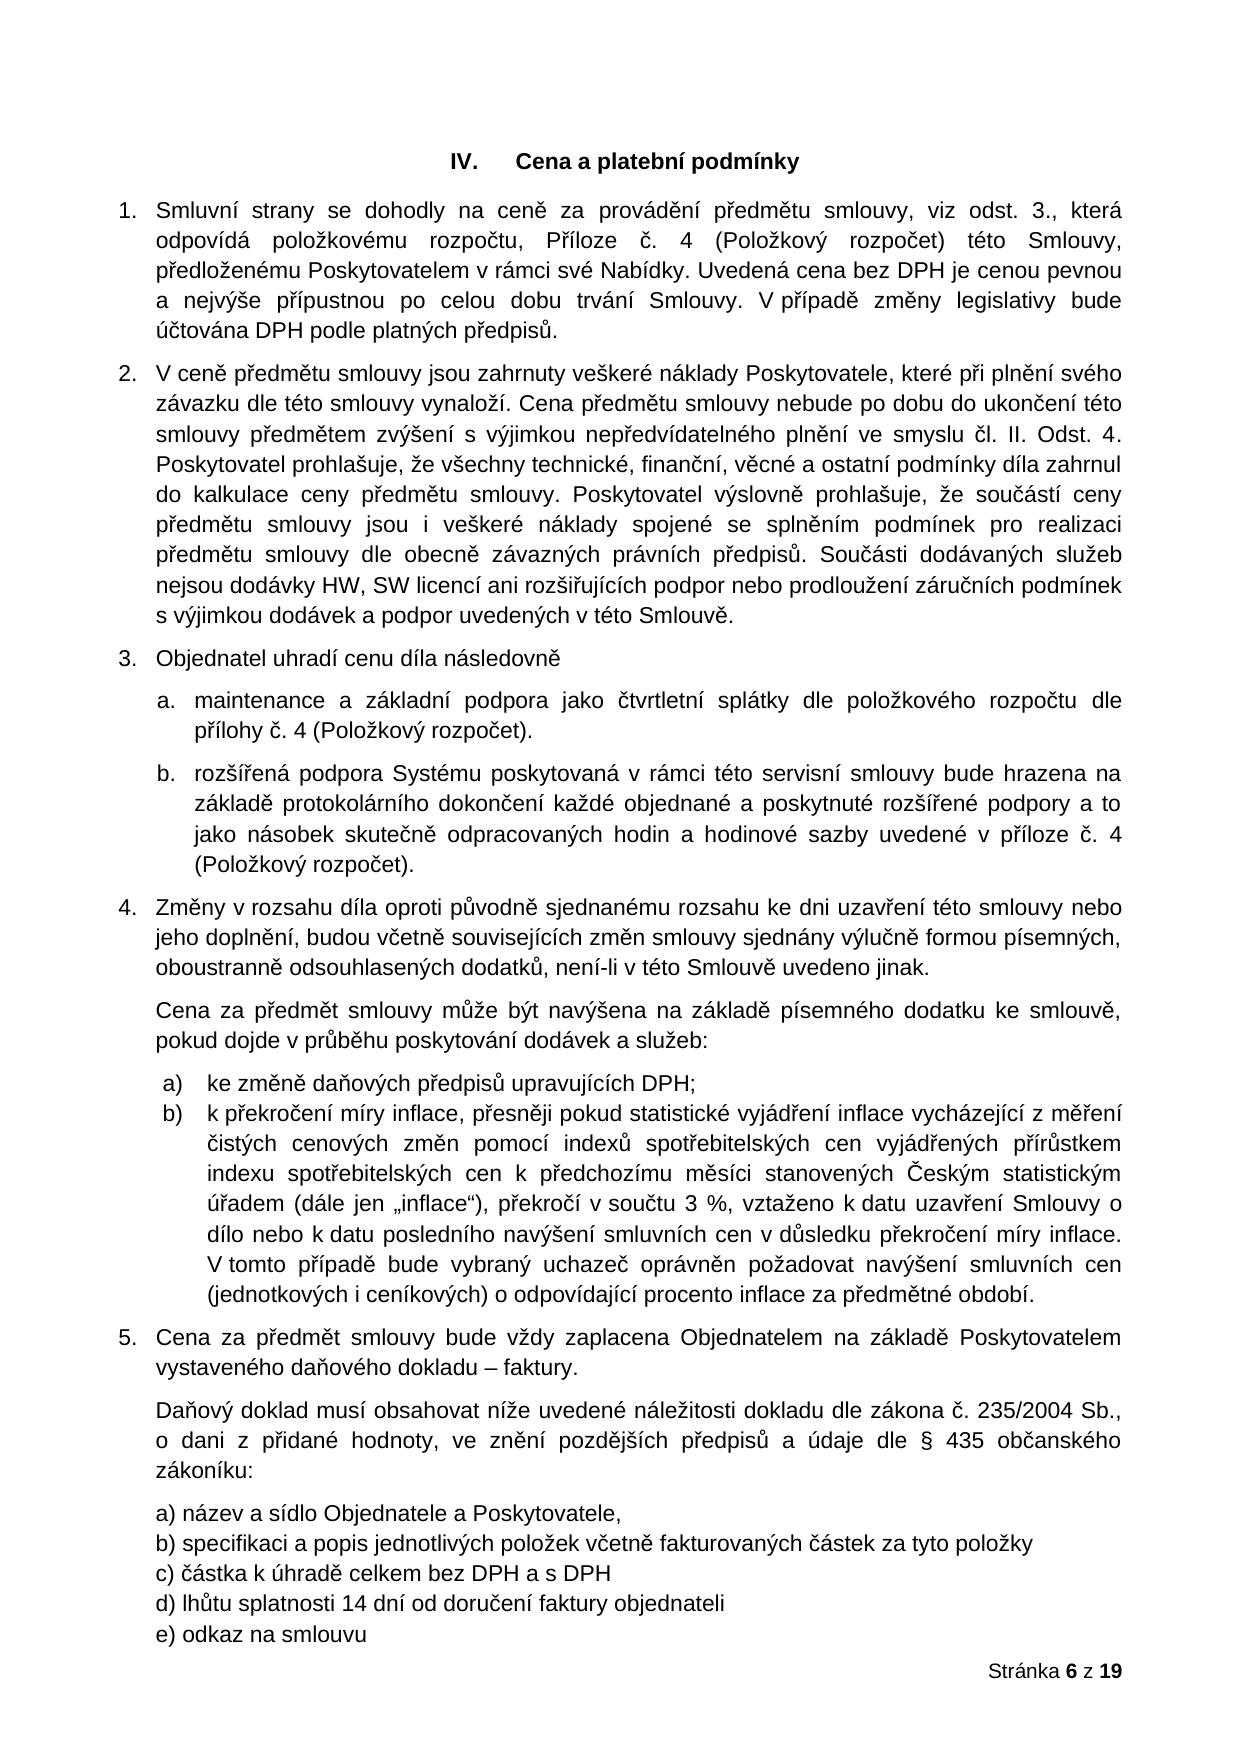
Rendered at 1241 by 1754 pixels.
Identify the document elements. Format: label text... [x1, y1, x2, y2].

list rozšířená podpora Systému poskytovaná v rámci této servisní smlouvy bude hrazena na základě protokolárního dokončení každé objednané a poskytnuté rozšířené podpory a to jako násobek skutečně odpracovaných hodin a hodinové sazby uvedené v příloze č. 4 (Položkový rozpočet). [157, 760, 1122, 877]
subtitle Cena a platební podmínky [155, 148, 1122, 174]
text d) lhůtu splatnosti 14 dní od doručení faktury objednateli [155, 1590, 1122, 1617]
text b) specifikaci a popis jednotlivých položek včetně fakturovaných částek za tyto položky [155, 1530, 1122, 1556]
list Smluvní strany se dohodly na ceně za provádění předmětu smlouvy, viz odst. 3., která odpovídá položkovému rozpočtu, Příloze č. 4 (Položkový rozpočet) této Smlouvy, předloženému Poskytovatelem v rámci své Nabídky. Uvedená cena bez DPH je cenou pevnou a nejvýše přípustnou po celou dobu trvání Smlouvy. V případě změny legislativy bude účtována DPH podle platných předpisů. [118, 197, 1122, 344]
list Objednatel uhradí cenu díla následovně [118, 644, 1122, 671]
text c) částka k úhradě celkem bez DPH a s DPH [155, 1560, 1122, 1587]
text a) název a sídlo Objednatele a Poskytovatele, [155, 1500, 1122, 1526]
list Změny v rozsahu díla oproti původně sjednanému rozsahu ke dni uzavření této smlouvy nebo jeho doplnění, budou včetně souvisejících změn smlouvy sjednány výlučně formou písemných, oboustranně odsouhlasených dodatků, není-li v této Smlouvě uvedeno jinak. [118, 893, 1122, 980]
text Daňový doklad musí obsahovat níže uvedené náležitosti dokladu dle zákona č. 235/2004 Sb., o dani z přidané hodnoty, ve znění pozdějších předpisů a údaje dle § 435 občanského zákoníku: [118, 1397, 1122, 1483]
list Cena za předmět smlouvy bude vždy zaplacena Objednatelem na základě Poskytovatelem vystaveného daňového dokladu – faktury. [118, 1324, 1122, 1380]
text Cena za předmět smlouvy může být navýšena na základě písemného dodatku ke smlouvě, pokud dojde v průběhu poskytování dodávek a služeb: [155, 997, 1122, 1053]
list a) ke změně daňových předpisů upravujících DPH; [162, 1069, 1122, 1096]
text b) k překročení míry inflace, přesněji pokud statistické vyjádření inflace vycházející z měření čistých cenových změn pomocí indexů spotřebitelských cen vyjádřených přírůstkem indexu spotřebitelských cen k předchozímu měsíci stanovených Českým statistickým úřadem (dále jen „inflace“), překročí v součtu 3 %, vztaženo k datu uzavření Smlouvy o dílo nebo k datu posledního navýšení smluvních cen v důsledku překročení míry inflace. V tomto případě bude vybraný uchazeč oprávněn požadovat navýšení smluvních cen (jednotkových i ceníkových) o odpovídající procento inflace za předmětné období. [162, 1100, 1122, 1307]
list maintenance a základní podpora jako čtvrtletní splátky dle položkového rozpočtu dle přílohy č. 4 (Položkový rozpočet). [157, 687, 1122, 744]
list V ceně předmětu smlouvy jsou zahrnuty veškeré náklady Poskytovatele, které při plnění svého závazku dle této smlouvy vynaloží. Cena předmětu smlouvy nebude po dobu do ukončení této smlouvy předmětem zvýšení s výjimkou nepředvídatelného plnění ve smyslu čl. II. Odst. 4. Poskytovatel prohlašuje, že všechny technické, finanční, věcné a ostatní podmínky díla zahrnul do kalkulace ceny předmětu smlouvy. Poskytovatel výslovně prohlašuje, že součástí ceny předmětu smlouvy jsou i veškeré náklady spojené se splněním podmínek pro realizaci předmětu smlouvy dle obecně závazných právních předpisů. Součásti dodávaných služeb nejsou dodávky HW, SW licencí ani rozšiřujících podpor nebo prodloužení záručních podmínek s výjimkou dodávek a podpor uvedených v této Smlouvě. [118, 360, 1122, 628]
text e) odkaz na smlouvu [155, 1621, 1122, 1647]
